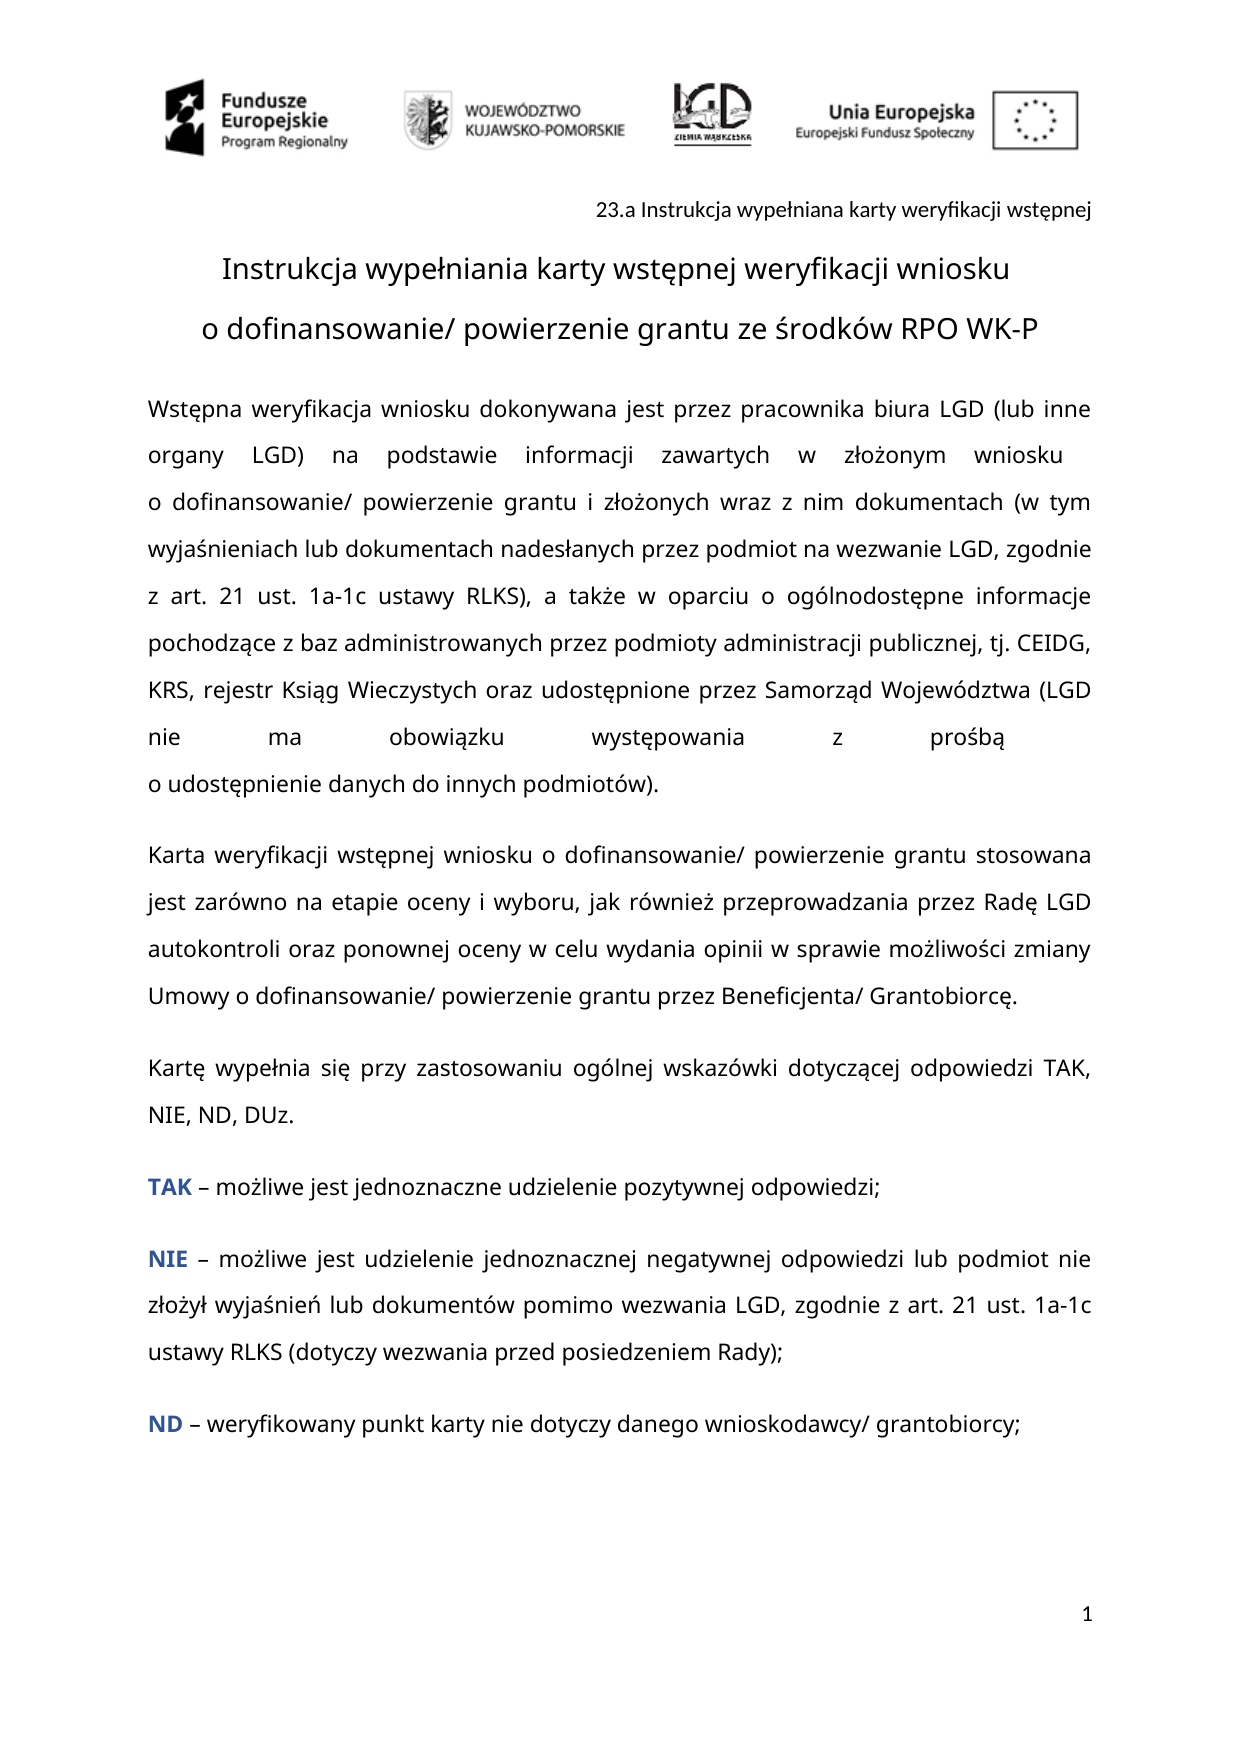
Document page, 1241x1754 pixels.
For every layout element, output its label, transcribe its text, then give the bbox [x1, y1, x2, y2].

picture [147, 60, 1093, 171]
text Wstępna weryfikacja wniosku dokonywana jest przez pracownika biura LGD (lub inne organy LGD) na podstawie informacji zawartych w złożonym wniosku o dofinansowanie/ powierzenie grantu i złożonych wraz z nim dokumentach (w tym wyjaśnieniach lub dokumentach nadesłanych przez podmiot na wezwanie LGD, zgodnie z art. 21 ust. 1a-1c ustawy RLKS), a także w oparciu o ogólnodostępne informacje pochodzące z baz administrowanych przez podmioty administracji publicznej, tj. CEIDG, KRS, rejestr Ksiąg Wieczystych oraz udostępnione przez Samorząd Województwa (LGD nie ma obowiązku występowania z prośbą o udostępnienie danych do innych podmiotów). [148, 393, 1092, 799]
text Karta weryfikacji wstępnej wniosku o dofinansowanie/ powierzenie grantu stosowana jest zarówno na etapie oceny i wyboru, jak również przeprowadzania przez Radę LGD autokontroli oraz ponownej oceny w celu wydania opinii w sprawie możliwości zmiany Umowy o dofinansowanie/ powierzenie grantu przez Beneficjenta/ Grantobiorcę. [148, 839, 1092, 1011]
text NIE – możliwe jest udzielenie jednoznacznej negatywnej odpowiedzi lub podmiot nie złożył wyjaśnień lub dokumentów pomimo wezwania LGD, zgodnie z art. 21 ust. 1a-1c ustawy RLKS (dotyczy wezwania przed posiedzeniem Rady); [148, 1243, 1092, 1368]
text Kartę wypełnia się przy zastosowaniu ogólnej wskazówki dotyczącej odpowiedzi TAK, NIE, ND, DUz. [148, 1052, 1092, 1130]
text Instrukcja wypełniania karty wstępnej weryfikacji wniosku o dofinansowanie/ powierzenie grantu ze środków RPO WK-P [148, 249, 1092, 348]
text TAK – możliwe jest jednoznaczne udzielenie pozytywnej odpowiedzi; [148, 1171, 1092, 1202]
text ND – weryfikowany punkt karty nie dotyczy danego wnioskodawcy/ grantobiorcy; [148, 1408, 1092, 1439]
